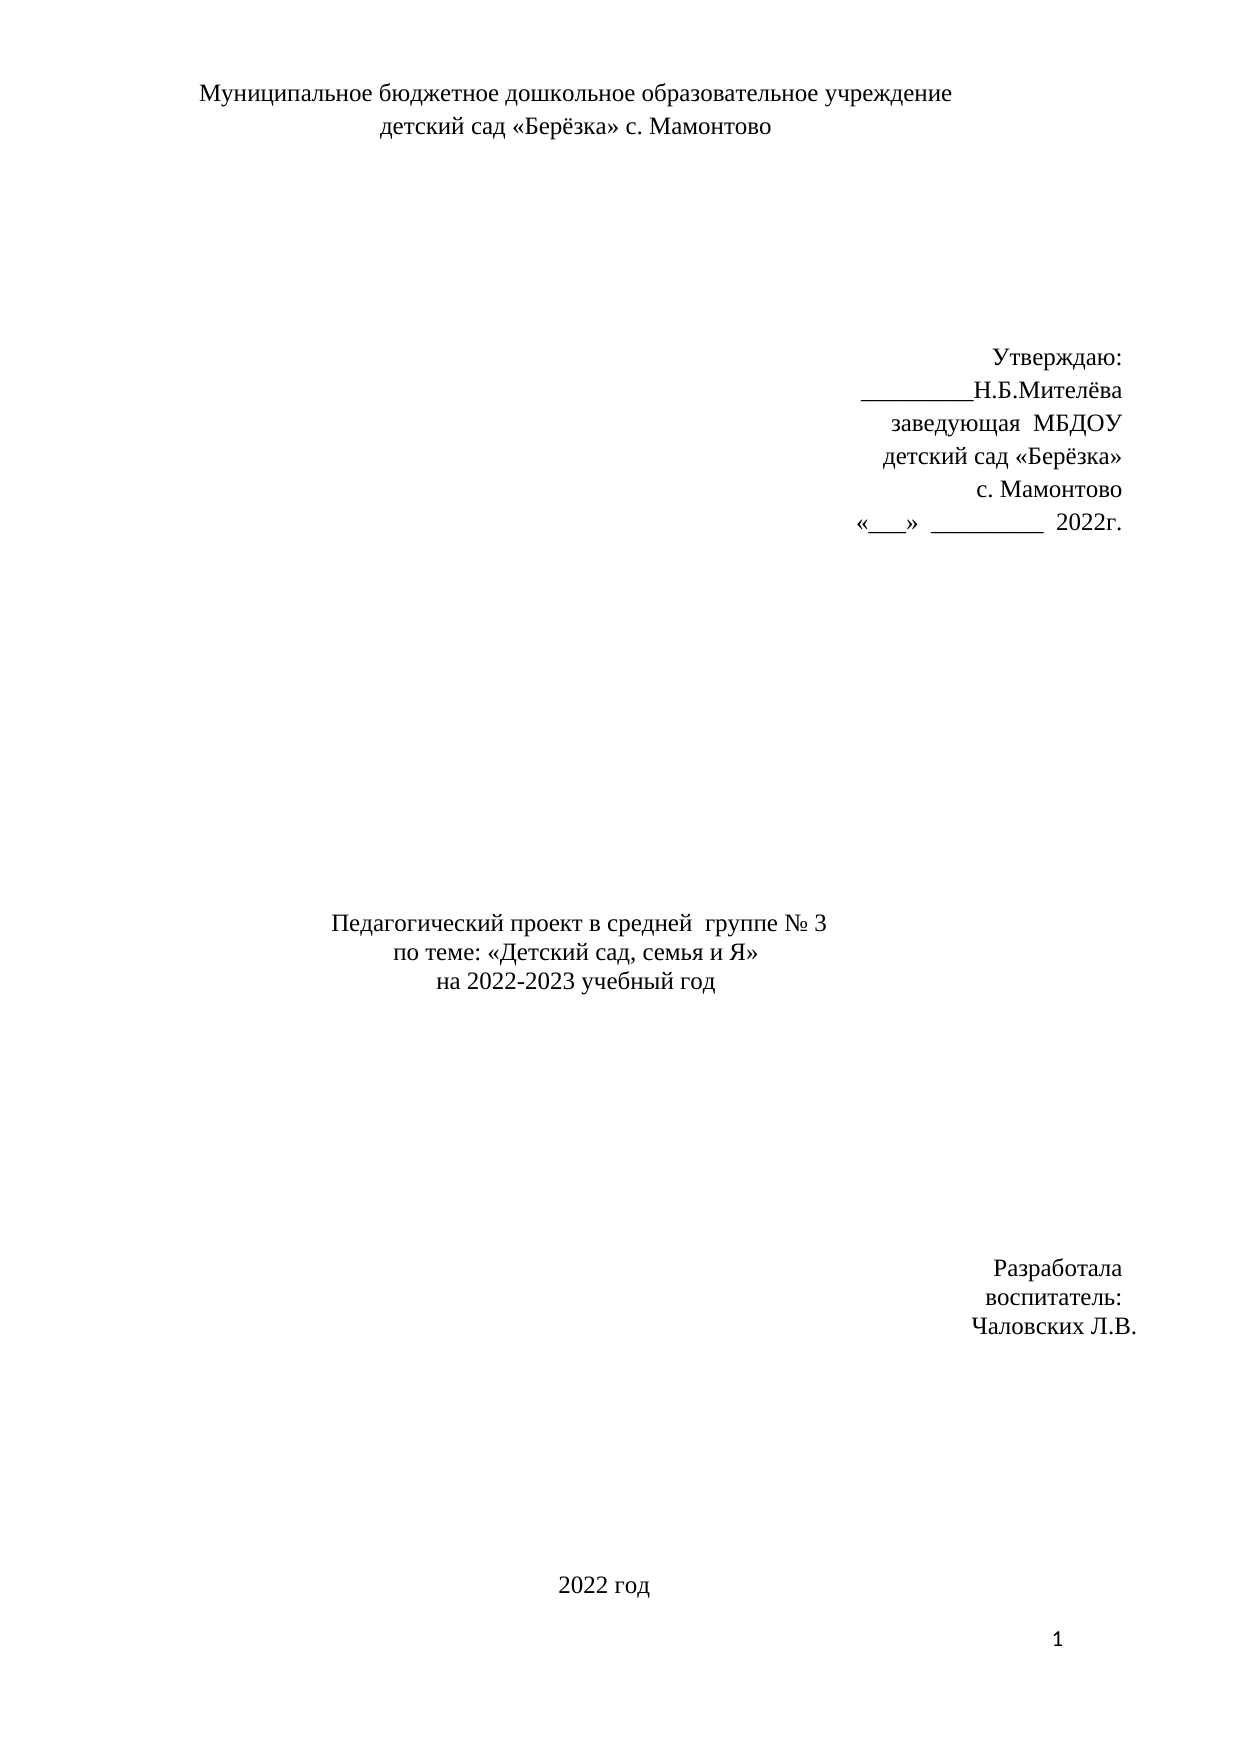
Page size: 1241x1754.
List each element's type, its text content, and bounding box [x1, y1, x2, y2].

text 2022 год [88, 1570, 1063, 1598]
text на 2022-2023 учебный год [88, 966, 1063, 995]
text Утверждаю: [88, 342, 1122, 371]
text детский сад «Берёзка» [88, 441, 1122, 470]
text Разработала [88, 1253, 1122, 1282]
text «___» _________ 2022г. [88, 507, 1122, 536]
text Педагогический проект в средней группе № 3 [88, 908, 1063, 937]
text Муниципальное бюджетное дошкольное образовательное учреждение [88, 78, 1063, 107]
text с. Мамонтово [88, 474, 1122, 503]
text по теме: «Детский сад, семья и Я» [88, 937, 1063, 966]
text воспитатель: [88, 1282, 1122, 1311]
text заведующая МБДОУ [88, 408, 1122, 437]
text детский сад «Берёзка» с. Мамонтово [88, 111, 1063, 140]
text _________Н.Б.Мителёва [88, 375, 1122, 404]
text Чаловских Л.В. [88, 1311, 1137, 1340]
